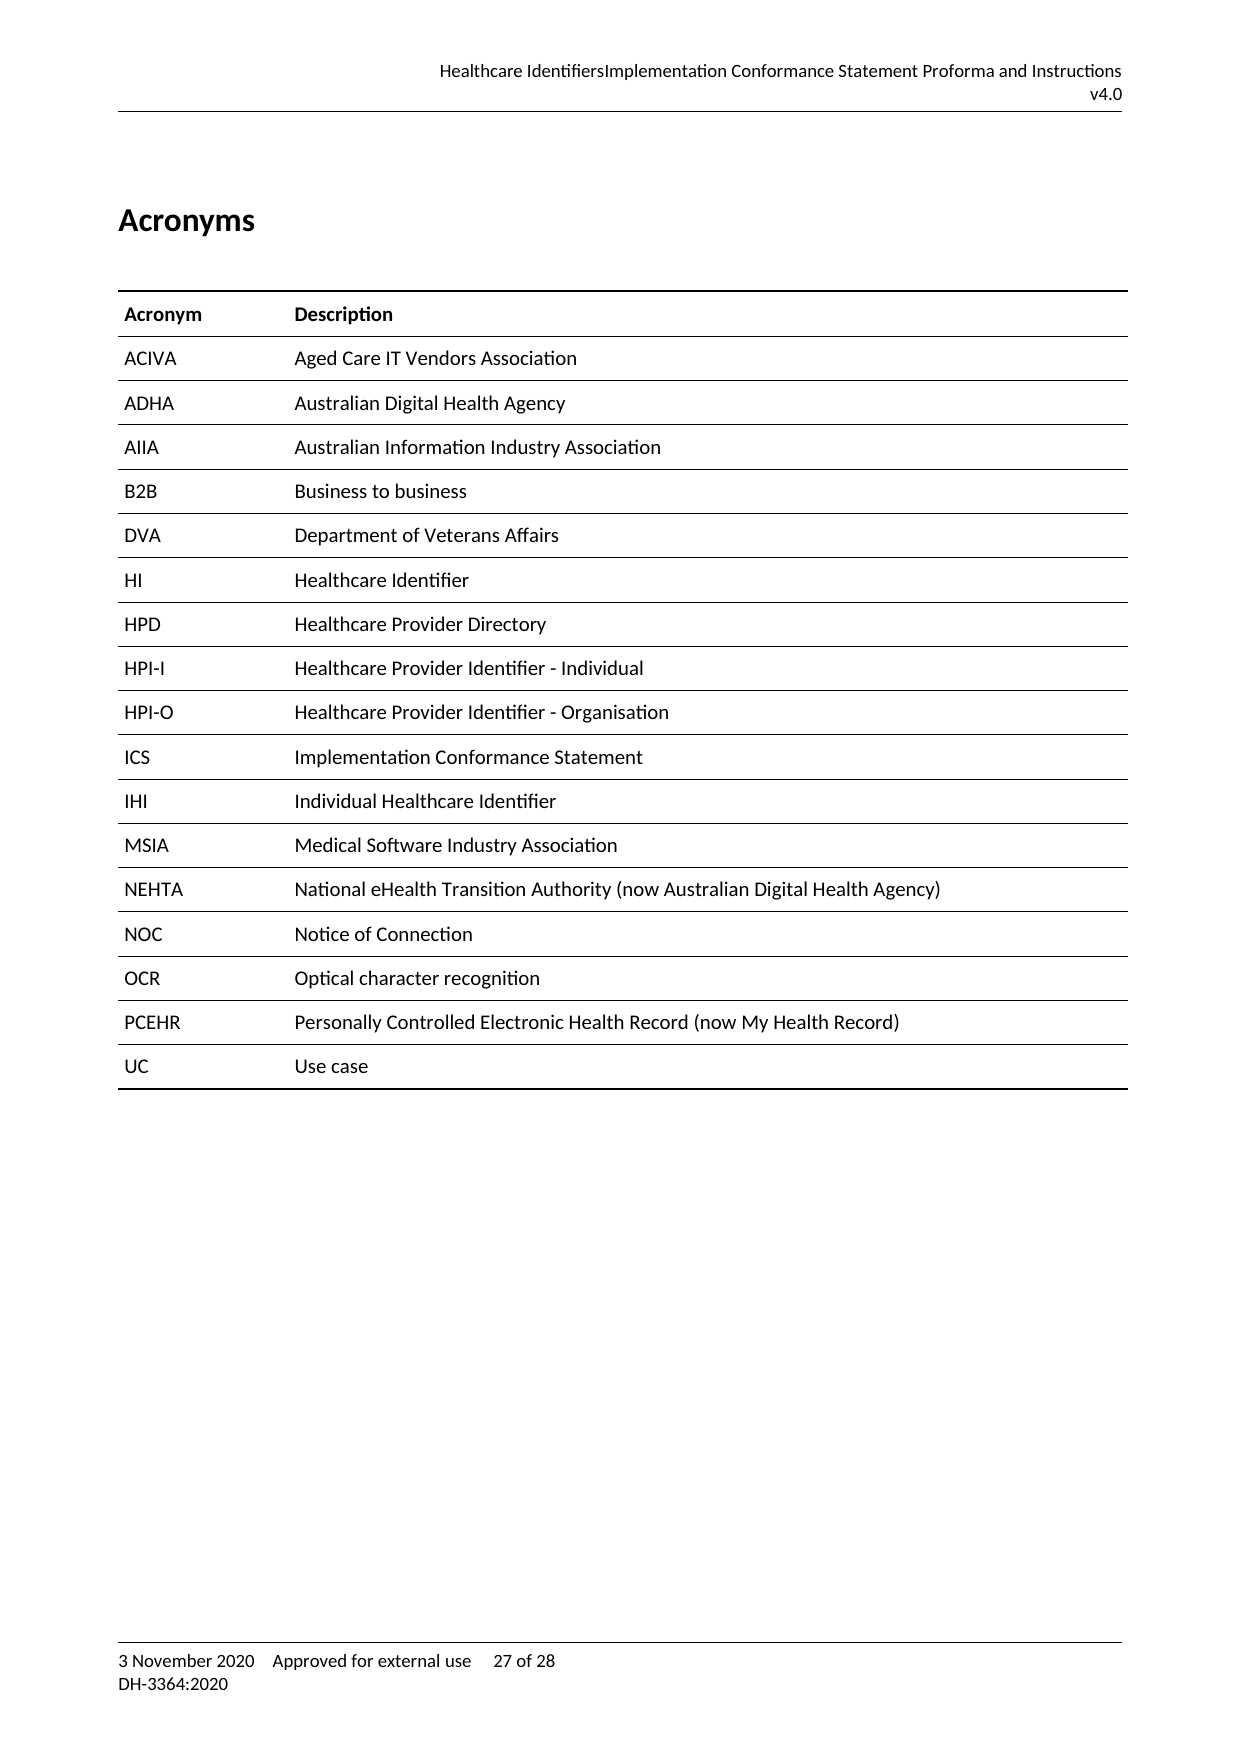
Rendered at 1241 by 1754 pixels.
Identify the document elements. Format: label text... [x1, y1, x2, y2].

table_cell Optical character recognition [289, 957, 1128, 1000]
table_cell Australian Information Industry Association [289, 425, 1128, 468]
table_cell Business to business [289, 470, 1128, 513]
table_cell HPD [118, 603, 288, 646]
table_header Acronym [118, 292, 288, 336]
table_cell Notice of Connection [289, 912, 1128, 956]
table_cell HPI-O [118, 691, 288, 734]
table_cell DVA [118, 514, 288, 557]
table_cell B2B [118, 470, 288, 513]
table_cell HPI-I [118, 647, 288, 690]
table_cell OCR [118, 957, 288, 1000]
table_cell HI [118, 558, 288, 601]
table_cell MSIA [118, 824, 288, 867]
table_cell Implementation Conformance Statement [289, 735, 1128, 778]
table_cell Use case [289, 1045, 1128, 1088]
table_cell ICS [118, 735, 288, 778]
table_cell AIIA [118, 425, 288, 468]
table_cell Healthcare Provider Identifier - Individual [289, 647, 1128, 690]
table_cell Medical Software Industry Association [289, 824, 1128, 867]
table_cell ACIVA [118, 337, 288, 380]
subtitle Acronyms [118, 199, 1122, 240]
table_cell ADHA [118, 381, 288, 424]
table_cell Australian Digital Health Agency [289, 381, 1128, 424]
table_header Description [289, 292, 1128, 336]
table_cell Personally Controlled Electronic Health Record (now My Health Record) [289, 1001, 1128, 1044]
table_cell Healthcare Provider Directory [289, 603, 1128, 646]
table_cell National eHealth Transition Authority (now Australian Digital Health Agency) [289, 868, 1128, 911]
table_cell Healthcare Provider Identifier - Organisation [289, 691, 1128, 734]
table_cell Aged Care IT Vendors Association [289, 337, 1128, 380]
table_cell Department of Veterans Affairs [289, 514, 1128, 557]
table_cell Individual Healthcare Identifier [289, 780, 1128, 823]
table_cell NEHTA [118, 868, 288, 911]
table_cell PCEHR [118, 1001, 288, 1044]
table_cell NOC [118, 912, 288, 956]
table_cell UC [118, 1045, 288, 1088]
table_cell Healthcare Identifier [289, 558, 1128, 601]
table_cell IHI [118, 780, 288, 823]
